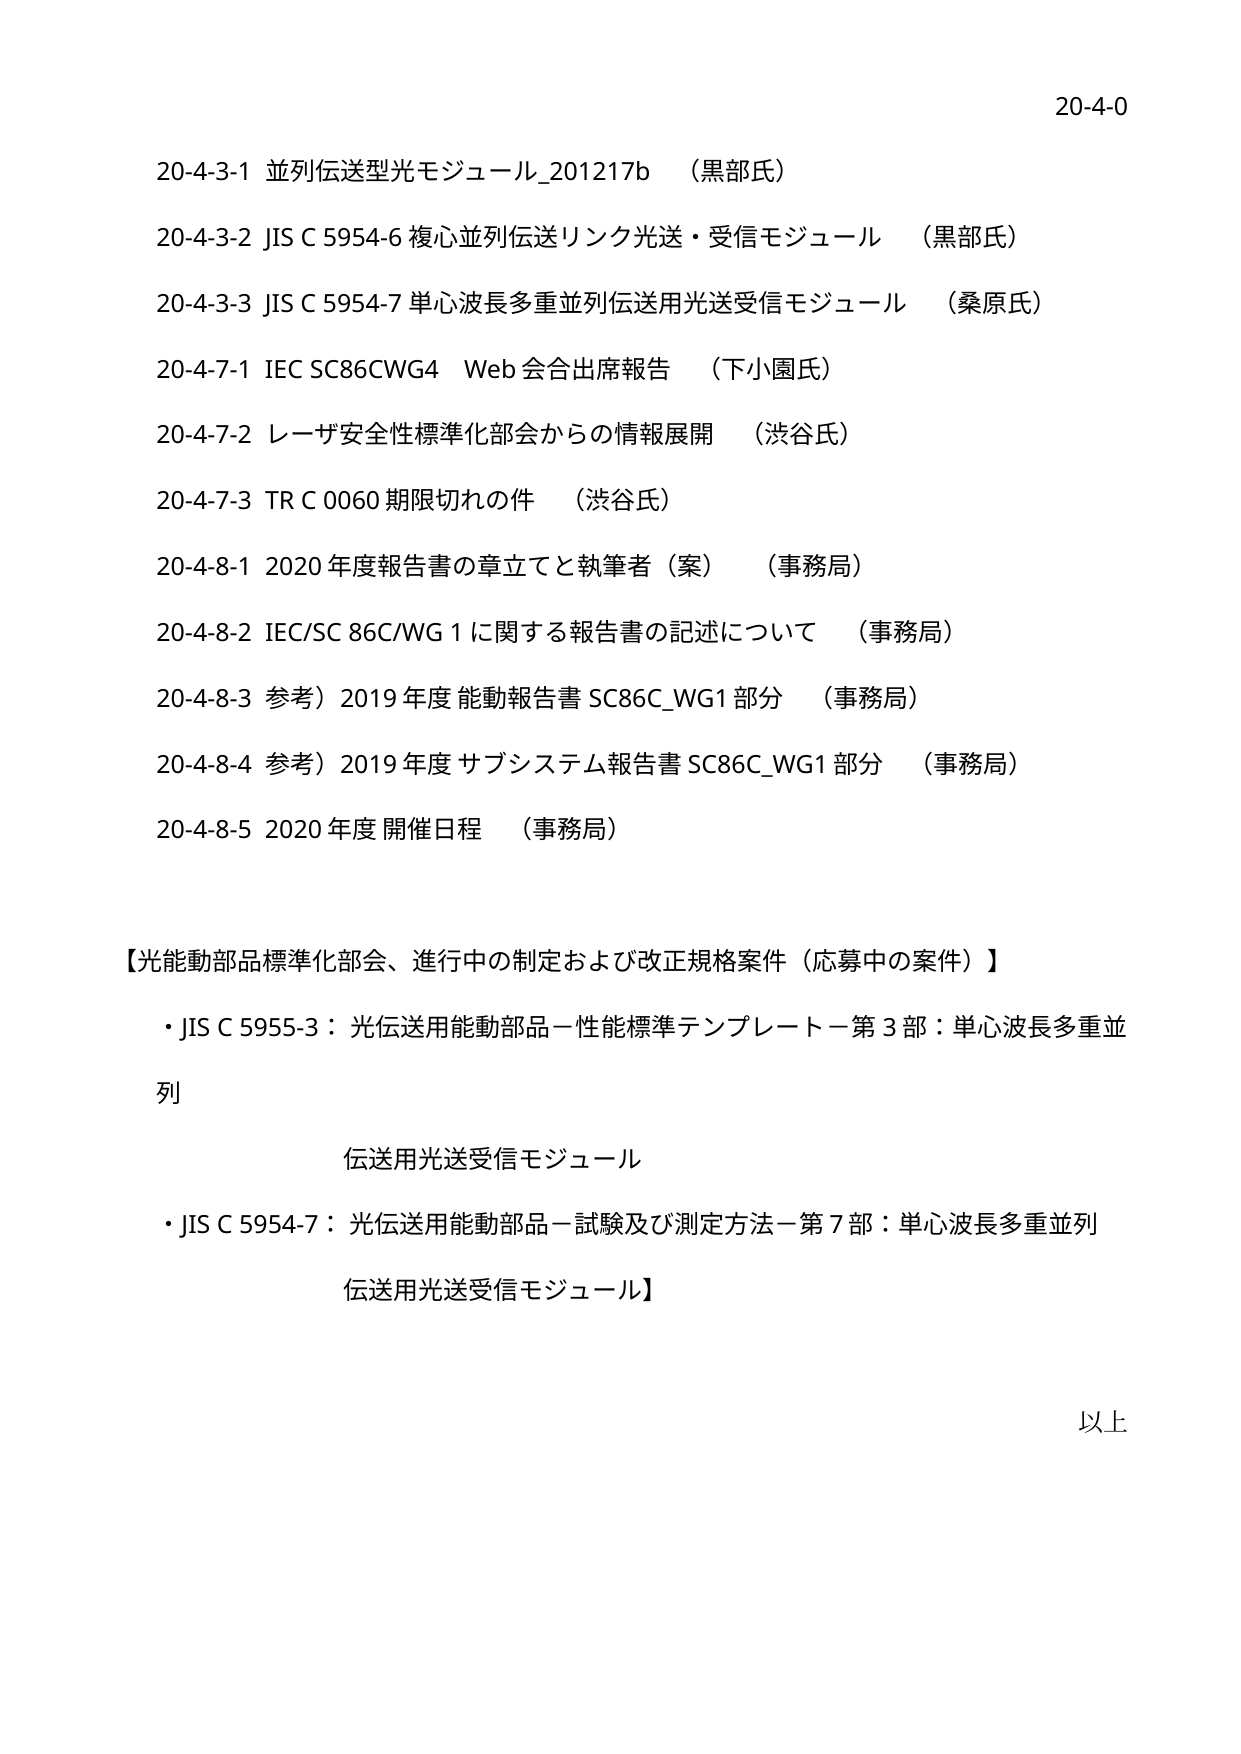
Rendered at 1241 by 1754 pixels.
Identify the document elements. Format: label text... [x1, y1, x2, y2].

text 伝送用光送受信モジュール】 [156, 1256, 1128, 1322]
text ・JIS C 5954-7： 光伝送用能動部品－試験及び測定方法－第7部：単心波長多重並列 [156, 1190, 1128, 1256]
text 20-4-8-5 2020年度 開催日程 （事務局） [156, 795, 1128, 861]
text 【光能動部品標準化部会、進行中の制定および改正規格案件（応募中の案件）】 [112, 927, 1128, 993]
text 20-4-3-2 JIS C 5954-6 複心並列伝送リンク光送・受信モジュール （黒部氏） [156, 203, 1128, 268]
text 20-4-7-3 TR C 0060期限切れの件 （渋谷氏） [156, 466, 1128, 532]
text 伝送用光送受信モジュール [156, 1124, 1128, 1190]
text 20-4-8-2 IEC/SC 86C/WG 1に関する報告書の記述について （事務局） [156, 598, 1128, 663]
text 20-4-7-1 IEC SC86CWG4 Web会合出席報告 （下小園氏） [156, 334, 1128, 400]
text 20-4-8-3 参考）2019年度 能動報告書 SC86C_WG1部分 （事務局） [156, 663, 1128, 729]
text 20-4-8-1 2020年度報告書の章立てと執筆者（案） （事務局） [156, 532, 1128, 598]
text 20-4-3-3 JIS C 5954-7 単心波長多重並列伝送用光送受信モジュール （桑原氏） [156, 268, 1128, 334]
text ・JIS C 5955-3： 光伝送用能動部品－性能標準テンプレート－第3部：単心波長多重並列 [156, 993, 1128, 1124]
text 20-4-8-4 参考）2019年度 サブシステム報告書 SC86C_WG1部分 （事務局） [156, 729, 1128, 795]
text 20-4-3-1 並列伝送型光モジュール_201217b （黒部氏） [156, 137, 1128, 203]
text 以上 [156, 1388, 1128, 1453]
text 20-4-7-2 レーザ安全性標準化部会からの情報展開 （渋谷氏） [156, 400, 1128, 466]
